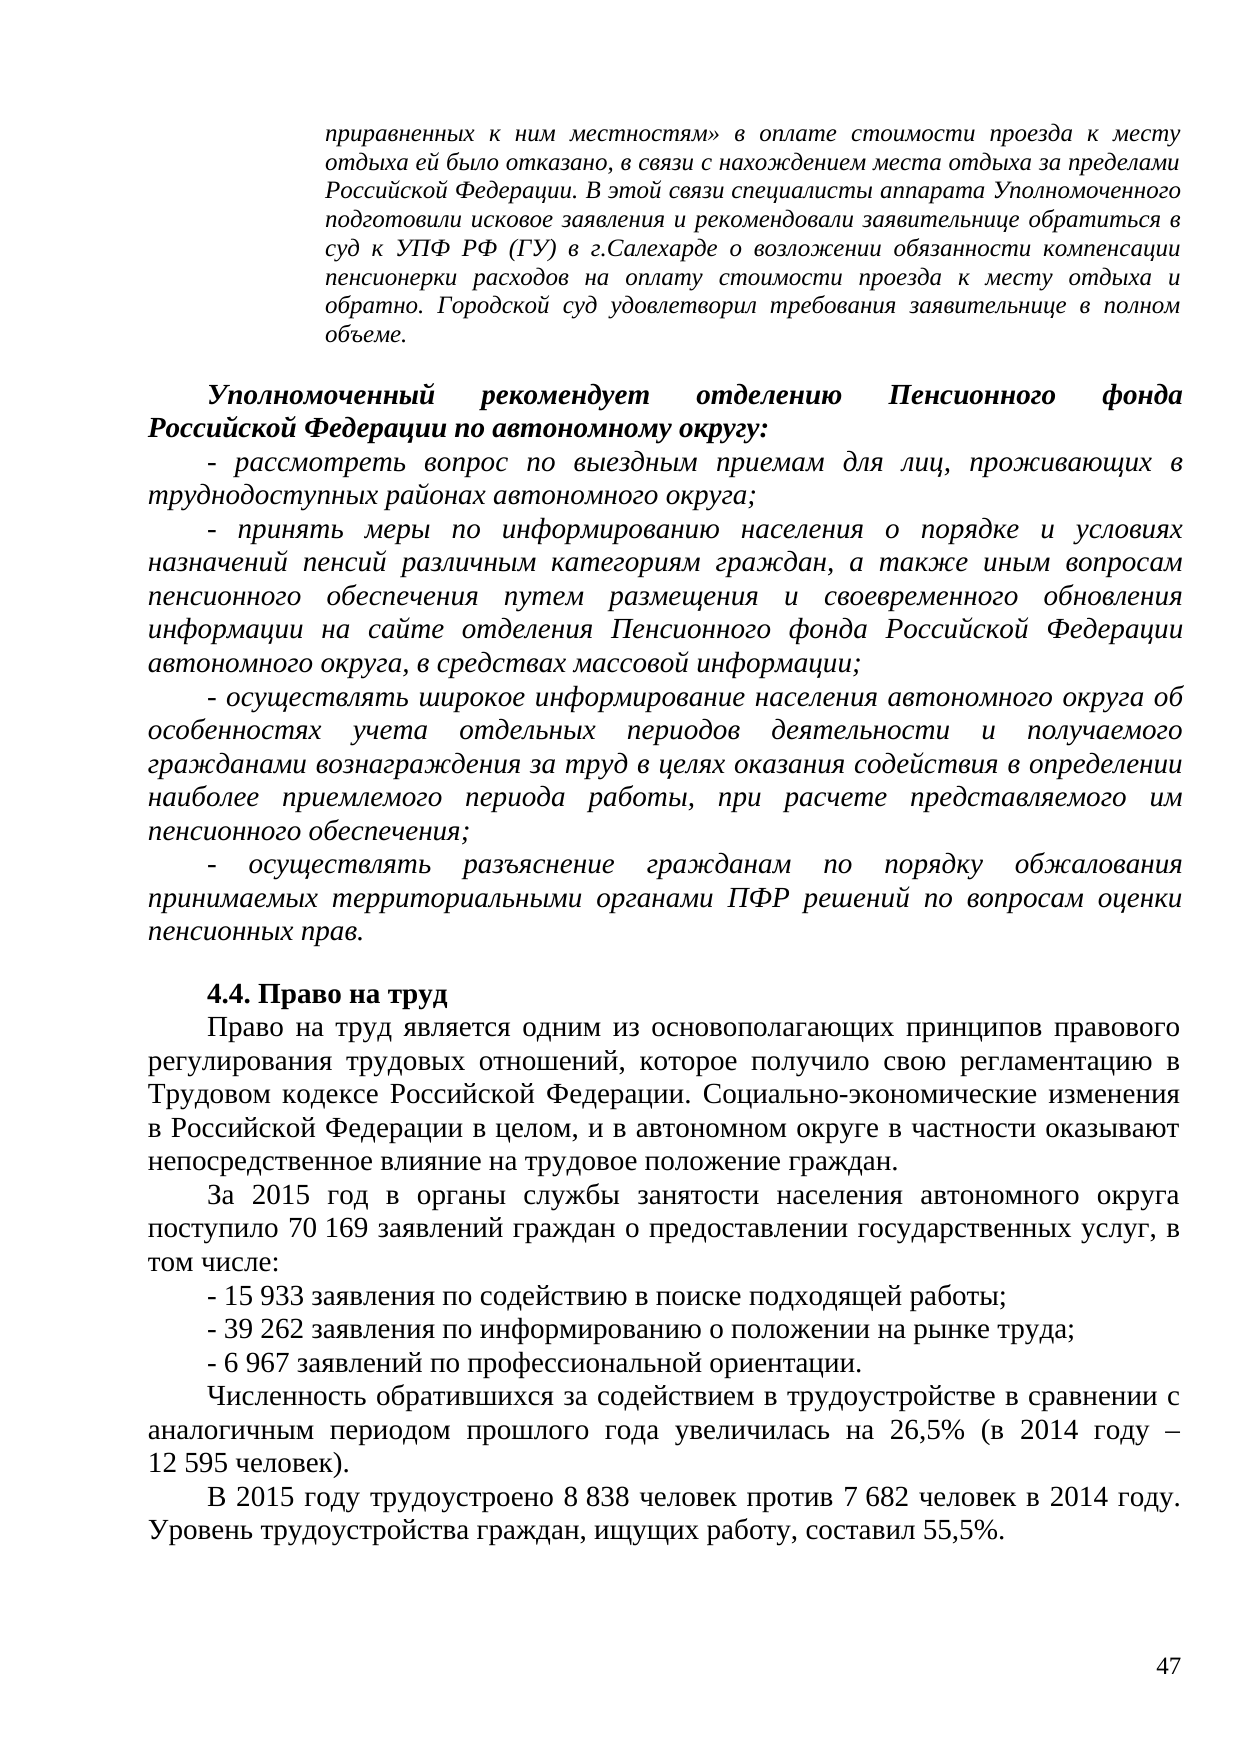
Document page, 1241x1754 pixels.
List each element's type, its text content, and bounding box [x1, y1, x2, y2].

text - рассмотреть вопрос по выездным приемам для лиц, проживающих в труднодоступных районах автономного округа; [148, 444, 1184, 511]
text В 2015 году трудоустроено 8 838 человек против 7 682 человек в 2014 году. Уровень трудоустройства граждан, ищущих работу, составил 55,5%. [148, 1479, 1181, 1546]
text - 39 262 заявления по информированию о положении на рынке труда; [148, 1311, 1181, 1345]
text Численность обратившихся за содействием в трудоустройстве в сравнении с аналогичным периодом прошлого года увеличилась на 26,5% (в 2014 году – 12 595 человек). [148, 1378, 1181, 1479]
text - осуществлять широкое информирование населения автономного округа об особенностях учета отдельных периодов деятельности и получаемого гражданами вознаграждения за труд в целях оказания содействия в определении наиболее приемлемого периода работы, при расчете представляемого им пенсионного обеспечения; [148, 679, 1184, 846]
text - 6 967 заявлений по профессиональной ориентации. [148, 1345, 1181, 1378]
text - принять меры по информированию населения о порядке и условиях назначений пенсий различным категориям граждан, а также иным вопросам пенсионного обеспечения путем размещения и своевременного обновления информации на сайте отделения Пенсионного фонда Российской Федерации автономного округа, в средствах массовой информации; [148, 511, 1184, 679]
text 4.4. Право на труд [148, 976, 1181, 1009]
text - 15 933 заявления по содействию в поиске подходящей работы; [148, 1278, 1181, 1311]
text Уполномоченный рекомендует отделению Пенсионного фонда Российской Федерации по автономному округу: [148, 377, 1184, 444]
text - осуществлять разъяснение гражданам по порядку обжалования принимаемых территориальными органами ПФР решений по вопросам оценки пенсионных прав. [148, 846, 1184, 947]
text Право на труд является одним из основополагающих принципов правового регулирования трудовых отношений, которое получило свою регламентацию в Трудовом кодексе Российской Федерации. Социально-экономические изменения в Российской Федерации в целом, и в автономном округе в частности оказывают непосредственное влияние на трудовое положение граждан. [148, 1009, 1181, 1177]
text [325, 118, 1181, 348]
text За 2015 год в органы службы занятости населения автономного округа поступило 70 169 заявлений граждан о предоставлении государственных услуг, в том числе: [148, 1177, 1181, 1278]
